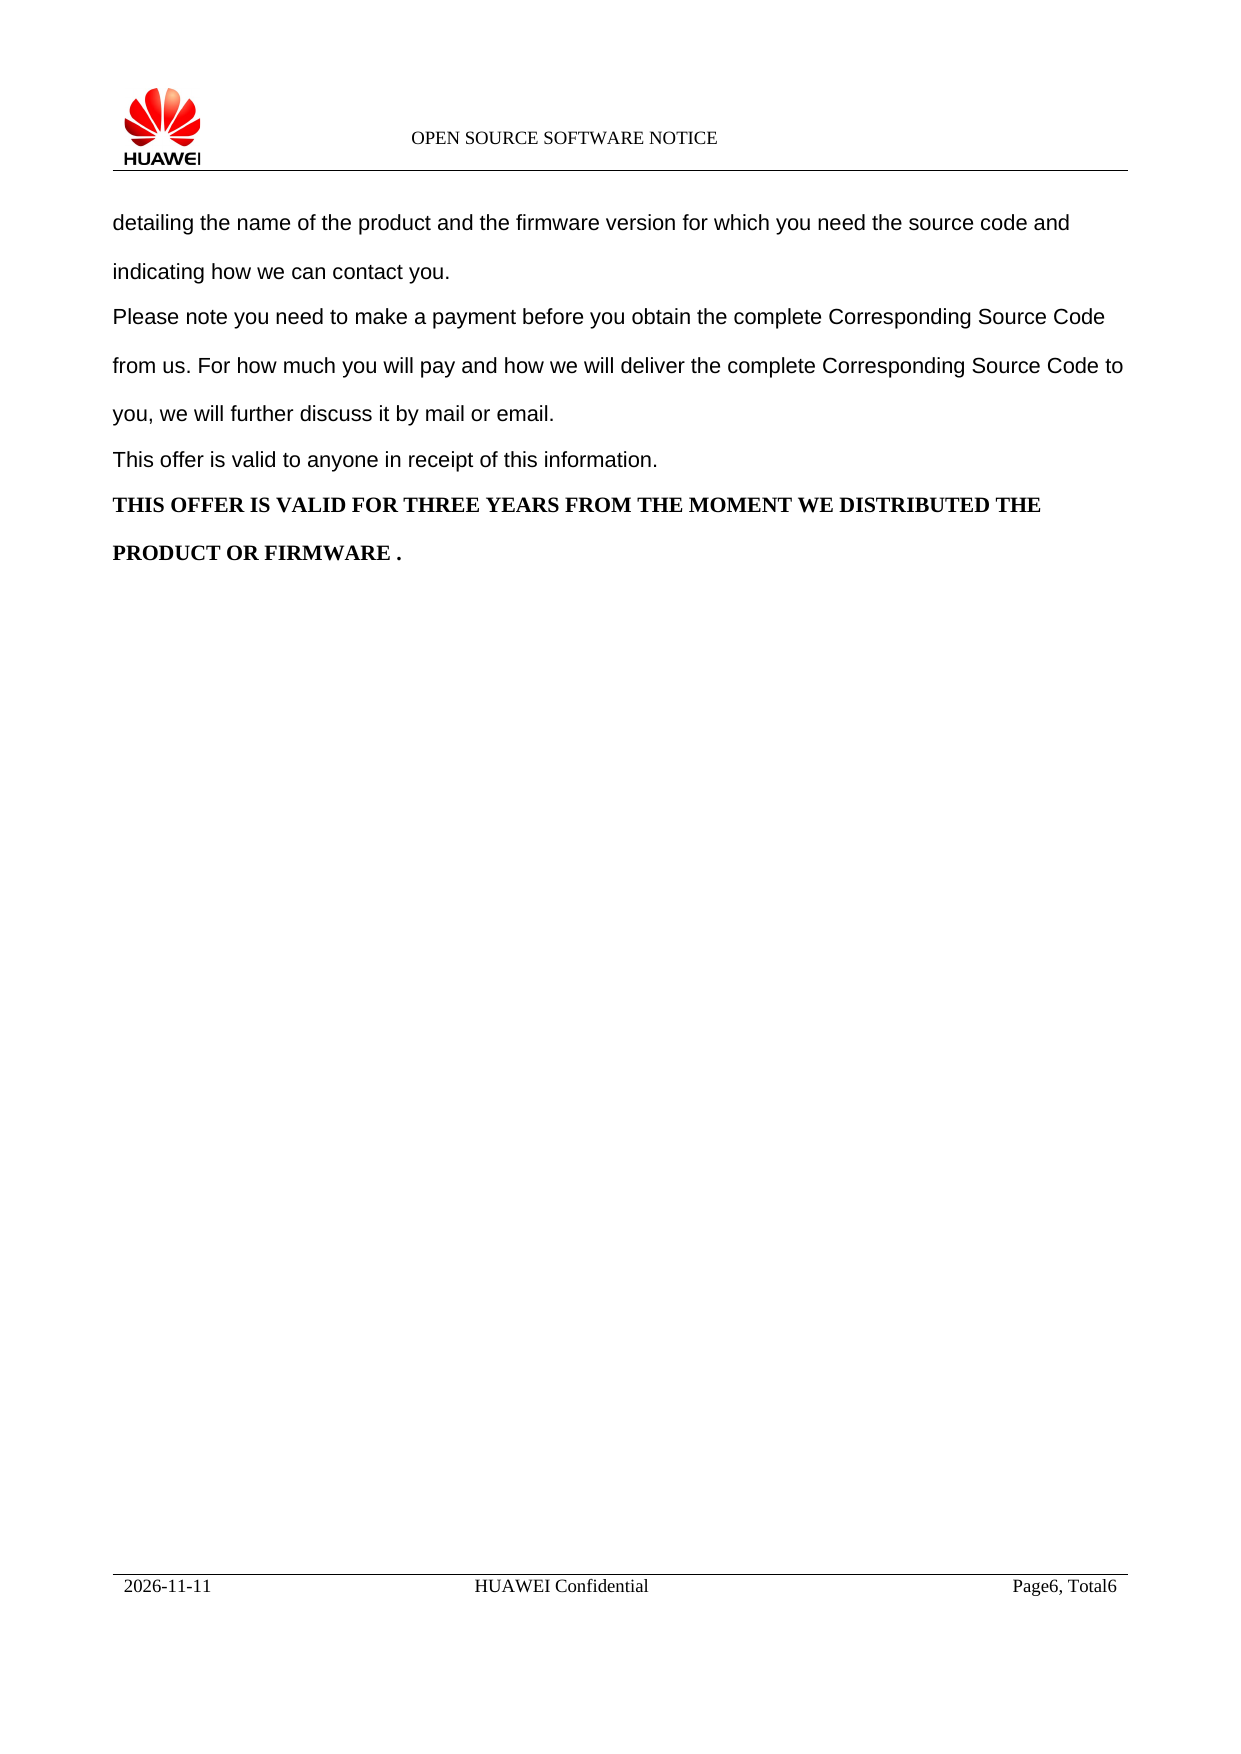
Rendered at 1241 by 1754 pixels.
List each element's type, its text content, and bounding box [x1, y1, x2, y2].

text This offer is valid for three years from the moment we distributed the product or firmware . [112, 488, 1128, 569]
text Please note you need to make a payment before you obtain the complete Corresponding Source Code from us. For how much you will pay and how we will deliver the complete Corresponding Source Code to you, we will further discuss it by mail or email. [112, 300, 1128, 430]
text This offer is valid to anyone in receipt of this information. [112, 443, 1128, 475]
text detailing the name of the product and the firmware version for which you need the source code and indicating how we can contact you. [112, 206, 1128, 288]
picture [124, 88, 201, 165]
